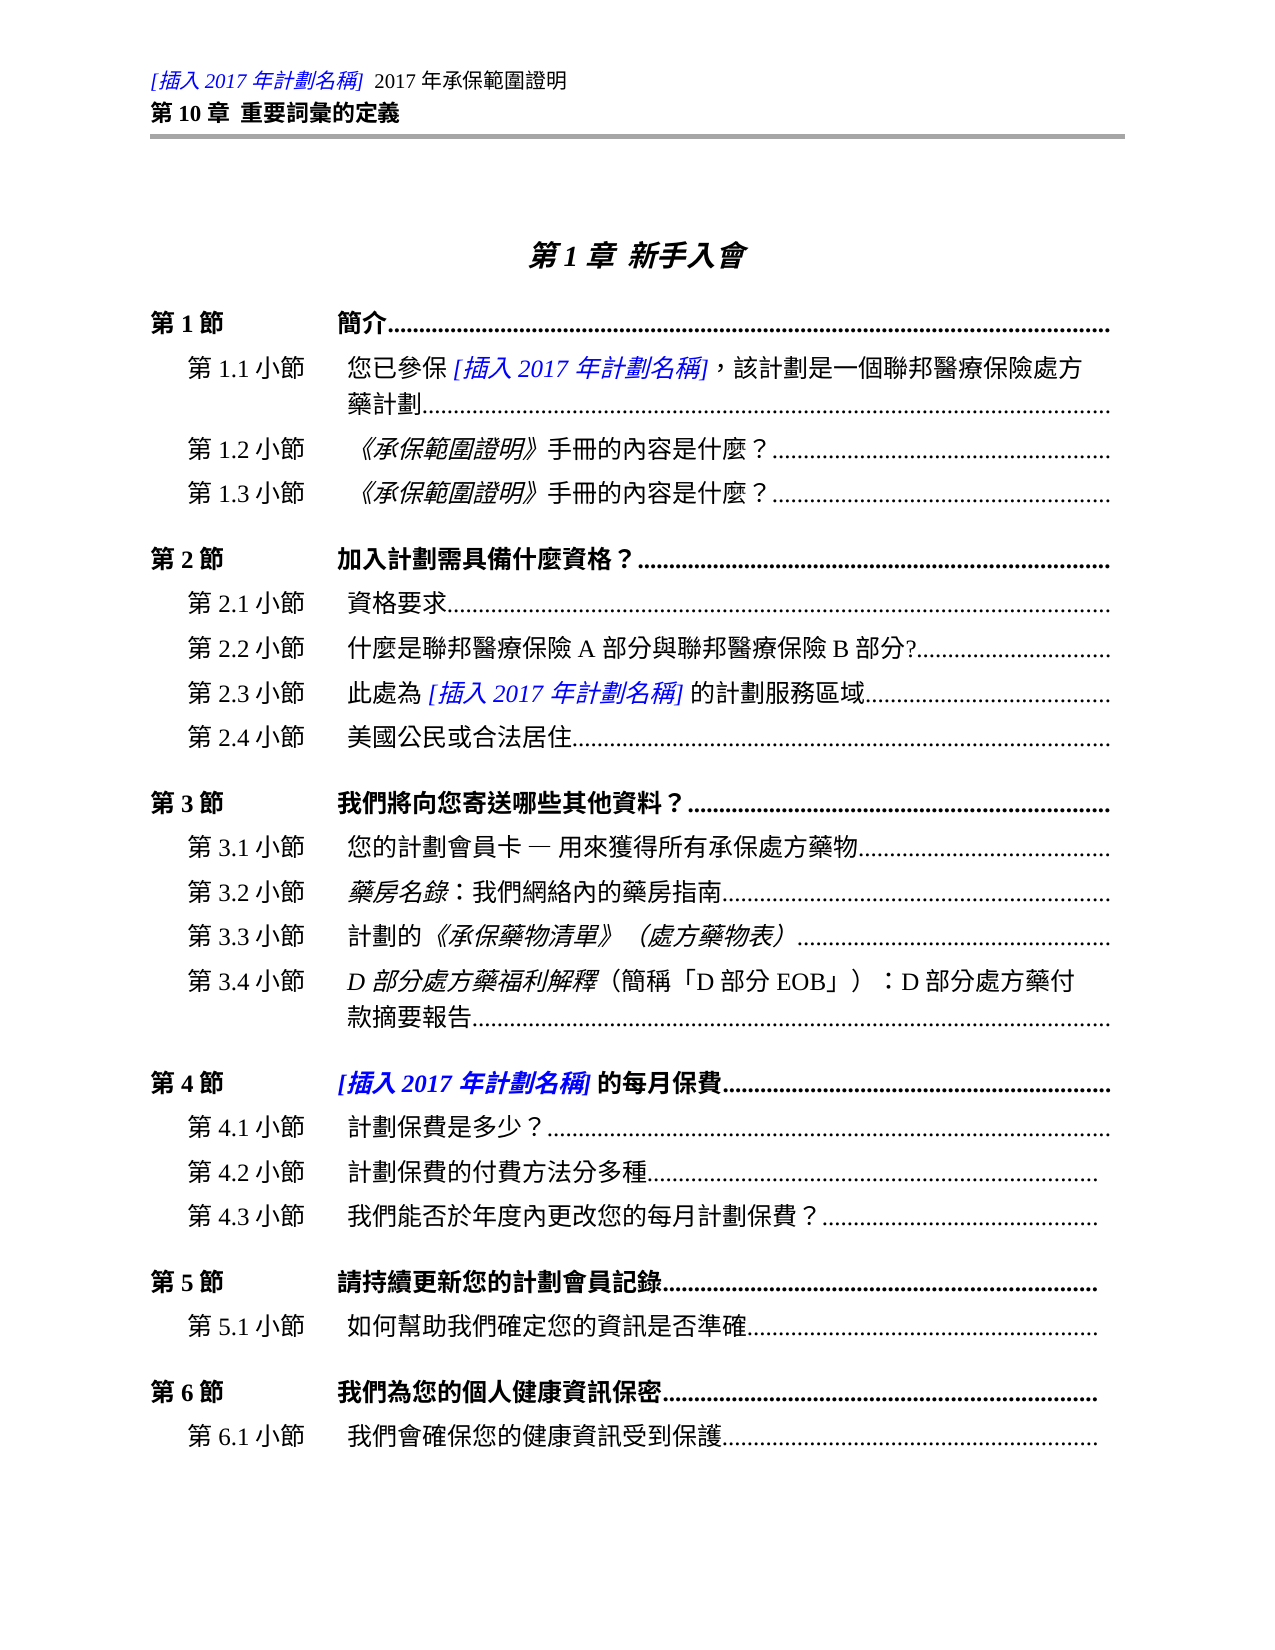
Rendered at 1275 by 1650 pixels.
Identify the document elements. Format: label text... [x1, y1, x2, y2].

text 第 1.1 小節 您已參保 [插入 2017 年計劃名稱]，該計劃是一個聯邦醫療保險處方藥計劃 5 [187, 348, 1087, 421]
text 第 3.1 小節 您的計劃會員卡 — 用來獲得所有承保處方藥物 7 [187, 828, 1087, 864]
text 第 2.1 小節 資格要求 6 [187, 584, 1087, 620]
text 第 4 節 [插入 2017 年計劃名稱] 的每月保費 9 [150, 1063, 1050, 1099]
text 第 3 節 我們將向您寄送哪些其他資料？ 7 [150, 783, 1050, 819]
text 第 3.2 小節 藥房名錄：我們網絡內的藥房指南 8 [187, 872, 1087, 908]
text 第 1.2 小節 《承保範圍證明》手冊的內容是什麼？ 5 [187, 429, 1087, 466]
text 第 4.2 小節 計劃保費的付費方法分多種 11 [187, 1152, 1087, 1188]
text 第 2.2 小節 什麼是聯邦醫療保險 A 部分與聯邦醫療保險 B 部分? 6 [187, 628, 1087, 665]
text 第 4.3 小節 我們能否於年度內更改您的每月計劃保費？ 13 [187, 1197, 1087, 1233]
text 第 5.1 小節 如何幫助我們確定您的資訊是否準確 13 [187, 1307, 1087, 1343]
text 第 2.3 小節 此處為 [插入 2017 年計劃名稱] 的計劃服務區域 7 [187, 673, 1087, 709]
text 第 1 節 簡介 5 [150, 304, 1050, 340]
text 第 2.4 小節 美國公民或合法居住 7 [187, 718, 1087, 754]
text 第 2 節 加入計劃需具備什麼資格？ 6 [150, 539, 1050, 576]
text 第 6.1 小節 我們會確保您的健康資訊受到保護 14 [187, 1417, 1087, 1453]
text 第 6 節 我們為您的個人健康資訊保密 14 [150, 1372, 1050, 1408]
text 第 3.4 小節 D 部分處方藥福利解釋（簡稱「D 部分 EOB」）：D 部分處方藥付款摘要報告 9 [187, 961, 1087, 1034]
text 第 3.3 小節 計劃的《承保藥物清單》（處方藥物表） 9 [187, 917, 1087, 953]
text 第 1.3 小節 《承保範圍證明》手冊的內容是什麼？ 5 [187, 474, 1087, 510]
text 第 4.1 小節 計劃保費是多少？ 9 [187, 1108, 1087, 1144]
subtitle 第 1 章 新手入會 [150, 232, 1125, 275]
text 第 5 節 請持續更新您的計劃會員記錄 13 [150, 1262, 1050, 1298]
